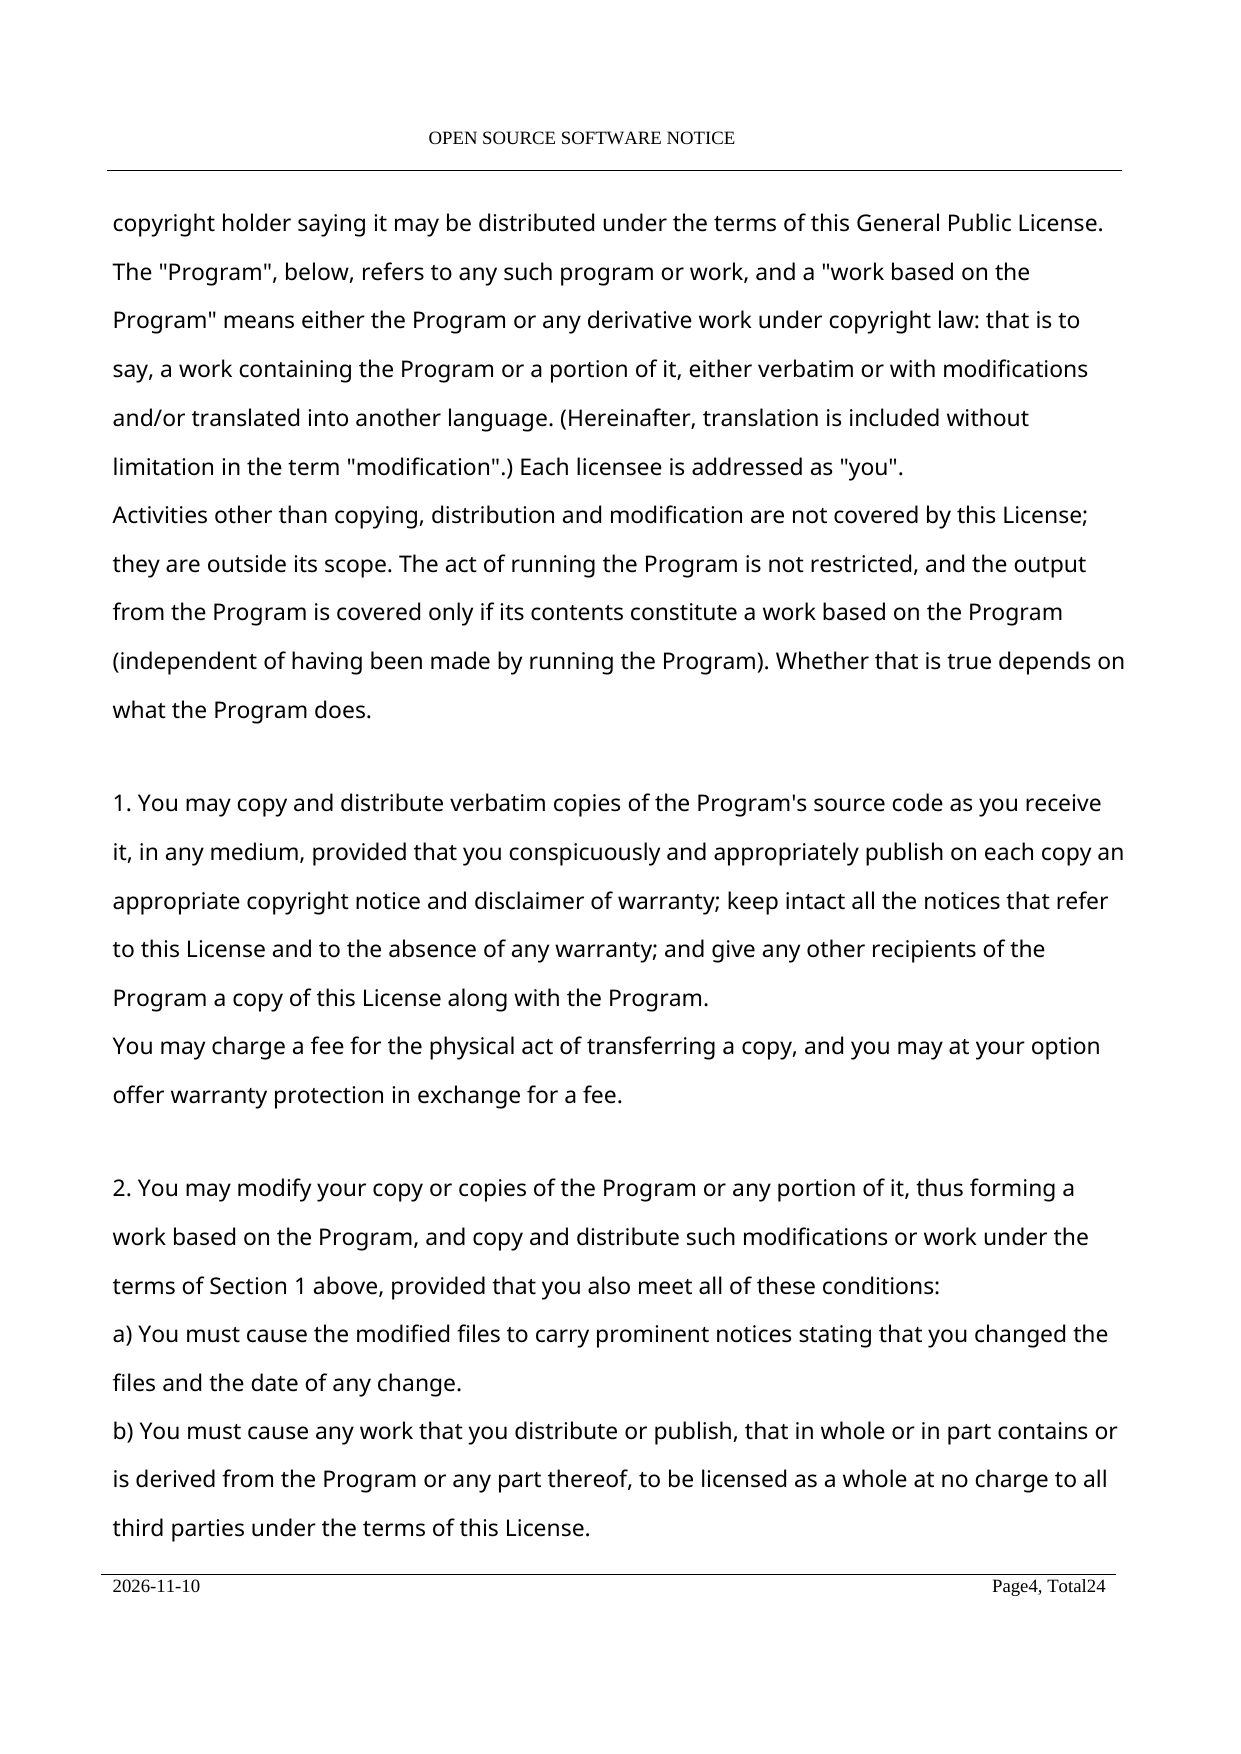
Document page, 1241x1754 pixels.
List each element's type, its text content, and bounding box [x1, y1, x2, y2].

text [112, 206, 1128, 483]
text 2. You may modify your copy or copies of the Program or any portion of it, thus forming a work based on the Program, and copy and distribute such modifications or work under the terms of Section 1 above, provided that you also meet all of these conditions: [112, 1172, 1128, 1302]
text a) You must cause the modified files to carry prominent notices stating that you changed the files and the date of any change. [112, 1317, 1128, 1398]
text b) You must cause any work that you distribute or publish, that in whole or in part contains or is derived from the Program or any part thereof, to be licensed as a whole at no charge to all third parties under the terms of this License. [112, 1414, 1128, 1544]
text You may charge a fee for the physical act of transferring a copy, and you may at your option offer warranty protection in exchange for a fee. [112, 1029, 1128, 1111]
text Activities other than copying, distribution and modification are not covered by this License; they are outside its scope. The act of running the Program is not restricted, and the output from the Program is covered only if its contents constitute a work based on the Program (independent of having been made by running the Program). Whether that is true depends on what the Program does. [112, 498, 1128, 726]
text 1. You may copy and distribute verbatim copies of the Program's source code as you receive it, in any medium, provided that you conspicuously and appropriately publish on each copy an appropriate copyright notice and disclaimer of warranty; keep intact all the notices that refer to this License and to the absence of any warranty; and give any other recipients of the Program a copy of this License along with the Program. [112, 786, 1128, 1014]
